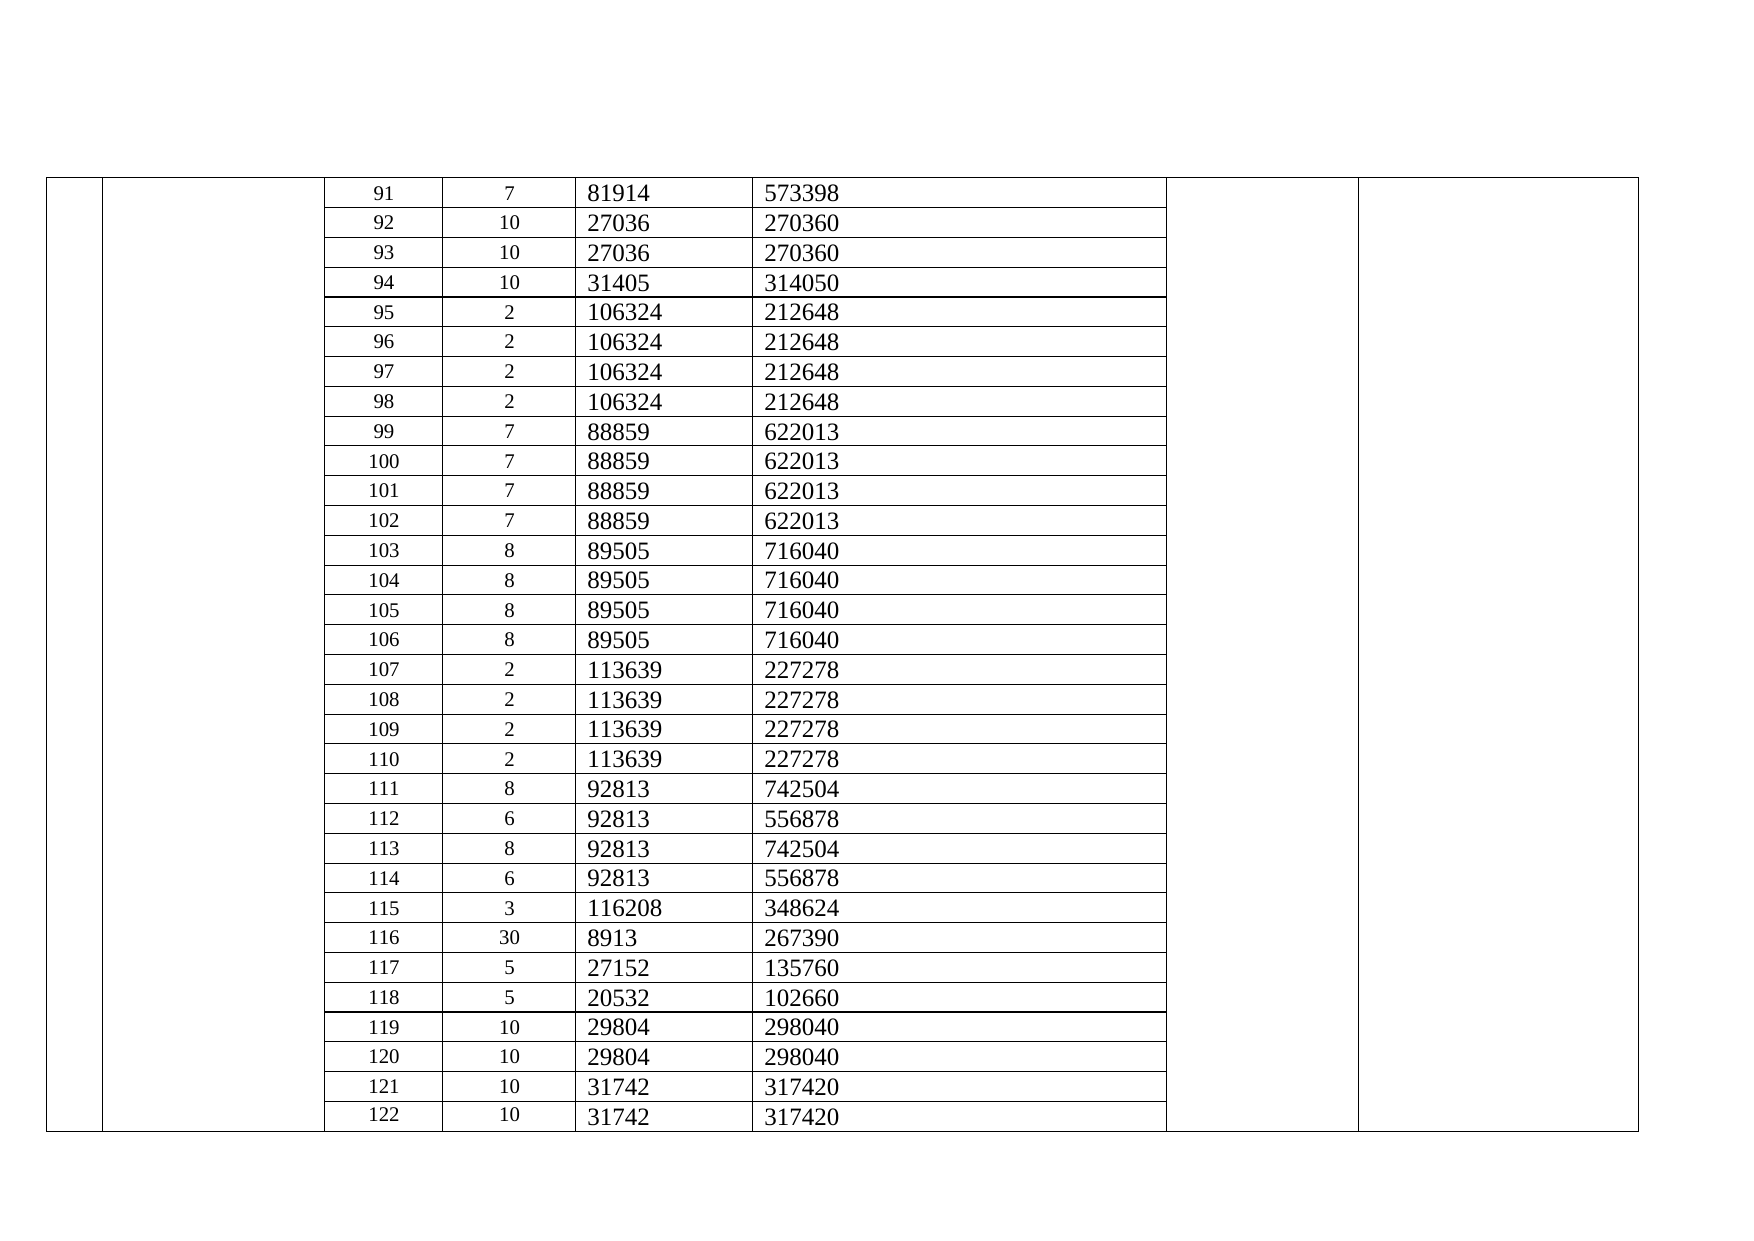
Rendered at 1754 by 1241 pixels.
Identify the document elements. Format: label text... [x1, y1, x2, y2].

table_cell 742504 [753, 834, 1166, 862]
table_cell 716040 [753, 625, 1166, 654]
table_cell 120 [325, 1042, 442, 1071]
table_cell 556878 [753, 804, 1166, 833]
table_cell 20532 [576, 983, 752, 1011]
table_cell 102660 [753, 983, 1166, 1011]
table_cell 106324 [576, 327, 752, 356]
table_cell 270360 [753, 238, 1166, 267]
table_cell 89505 [576, 625, 752, 654]
table_cell 107 [325, 655, 442, 684]
table_cell 103 [325, 536, 442, 564]
table_cell 31742 [576, 1102, 752, 1131]
table_cell 716040 [753, 536, 1166, 564]
table_cell 91 [325, 178, 442, 207]
table_cell 227278 [753, 744, 1166, 773]
table_cell 2 [443, 387, 575, 416]
table_cell 118 [325, 983, 442, 1011]
table_cell 104 [325, 566, 442, 594]
table_cell 270360 [753, 208, 1166, 237]
table_cell 8 [443, 566, 575, 594]
table_cell 7 [443, 446, 575, 475]
table_cell 10 [443, 1072, 575, 1101]
table_cell 298040 [753, 1042, 1166, 1071]
table_cell 92813 [576, 834, 752, 862]
table_cell 114 [325, 864, 442, 892]
table_cell 27036 [576, 208, 752, 237]
table_cell 6 [443, 804, 575, 833]
table_cell 267390 [753, 923, 1166, 952]
table_cell 94 [325, 268, 442, 296]
table_cell 212648 [753, 387, 1166, 416]
table_cell 10 [443, 208, 575, 237]
table_cell 95 [325, 298, 442, 326]
table_cell 716040 [753, 595, 1166, 624]
table_cell 298040 [753, 1013, 1166, 1041]
table_cell 93 [325, 238, 442, 267]
table_cell 5 [443, 983, 575, 1011]
table_cell 2 [443, 655, 575, 684]
table_cell 8 [443, 774, 575, 803]
table_cell 113639 [576, 655, 752, 684]
table_cell 88859 [576, 417, 752, 445]
table_cell 2 [443, 685, 575, 713]
table_cell 116208 [576, 893, 752, 922]
table_cell 27036 [576, 238, 752, 267]
table_cell 88859 [576, 476, 752, 505]
table_cell 622013 [753, 446, 1166, 475]
table_cell 2 [443, 715, 575, 743]
table_cell 115 [325, 893, 442, 922]
table_cell 113639 [576, 685, 752, 713]
table_cell 573398 [753, 178, 1166, 207]
table_cell 8 [443, 536, 575, 564]
table_cell 122 [325, 1102, 442, 1131]
table_cell 227278 [753, 685, 1166, 713]
table_cell 116 [325, 923, 442, 952]
table_cell 8 [443, 834, 575, 862]
table_cell 106 [325, 625, 442, 654]
table_cell 100 [325, 446, 442, 475]
table_cell 106324 [576, 298, 752, 326]
table_cell 7 [443, 476, 575, 505]
table_cell 97 [325, 357, 442, 386]
table_cell 88859 [576, 446, 752, 475]
table_cell 30 [443, 923, 575, 952]
table_cell 106324 [576, 387, 752, 416]
table_cell 227278 [753, 715, 1166, 743]
table_cell 112 [325, 804, 442, 833]
table_cell 2 [443, 298, 575, 326]
table_cell 7 [443, 417, 575, 445]
table_cell 99 [325, 417, 442, 445]
table_cell 81914 [576, 178, 752, 207]
table_cell 556878 [753, 864, 1166, 892]
table_cell 110 [325, 744, 442, 773]
table_cell 89505 [576, 595, 752, 624]
table_cell 317420 [753, 1072, 1166, 1101]
table_cell 29804 [576, 1013, 752, 1041]
table_cell 113639 [576, 744, 752, 773]
table_cell 102 [325, 506, 442, 535]
table_cell 101 [325, 476, 442, 505]
table_cell 6 [443, 864, 575, 892]
table_cell 113 [325, 834, 442, 862]
table_cell 2 [443, 357, 575, 386]
table_cell 10 [443, 238, 575, 267]
table_cell 89505 [576, 536, 752, 564]
table_cell 31742 [576, 1072, 752, 1101]
table_cell 2 [443, 327, 575, 356]
table_cell 7 [443, 178, 575, 207]
table_cell 92813 [576, 864, 752, 892]
table_cell 622013 [753, 476, 1166, 505]
table_cell 8 [443, 625, 575, 654]
table_cell 622013 [753, 417, 1166, 445]
table_cell 212648 [753, 327, 1166, 356]
table_cell 29804 [576, 1042, 752, 1071]
table_cell 109 [325, 715, 442, 743]
table_cell 106324 [576, 357, 752, 386]
table_cell 2 [443, 744, 575, 773]
table_cell 8913 [576, 923, 752, 952]
table_cell 212648 [753, 357, 1166, 386]
table_cell 111 [325, 774, 442, 803]
table_cell 10 [443, 1102, 575, 1131]
table_cell 27152 [576, 953, 752, 982]
table_cell 89505 [576, 566, 752, 594]
table_cell 314050 [753, 268, 1166, 296]
table_cell 113639 [576, 715, 752, 743]
table_cell 8 [443, 595, 575, 624]
table_cell 31405 [576, 268, 752, 296]
table_cell 135760 [753, 953, 1166, 982]
table_cell 622013 [753, 506, 1166, 535]
table_cell 92 [325, 208, 442, 237]
table_cell 88859 [576, 506, 752, 535]
table_cell 348624 [753, 893, 1166, 922]
table_cell 98 [325, 387, 442, 416]
table_cell 92813 [576, 804, 752, 833]
table_cell 10 [443, 1013, 575, 1041]
table_cell 5 [443, 953, 575, 982]
table_cell 121 [325, 1072, 442, 1101]
table_cell 105 [325, 595, 442, 624]
table_cell 742504 [753, 774, 1166, 803]
table_cell 92813 [576, 774, 752, 803]
table_cell 212648 [753, 298, 1166, 326]
table_cell 108 [325, 685, 442, 713]
table_cell 119 [325, 1013, 442, 1041]
table_cell 716040 [753, 566, 1166, 594]
table_cell 10 [443, 268, 575, 296]
table_cell 7 [443, 506, 575, 535]
table_cell 3 [443, 893, 575, 922]
table_cell 96 [325, 327, 442, 356]
table_cell 10 [443, 1042, 575, 1071]
table_cell 227278 [753, 655, 1166, 684]
table_cell 117 [325, 953, 442, 982]
table_cell 317420 [753, 1102, 1166, 1131]
